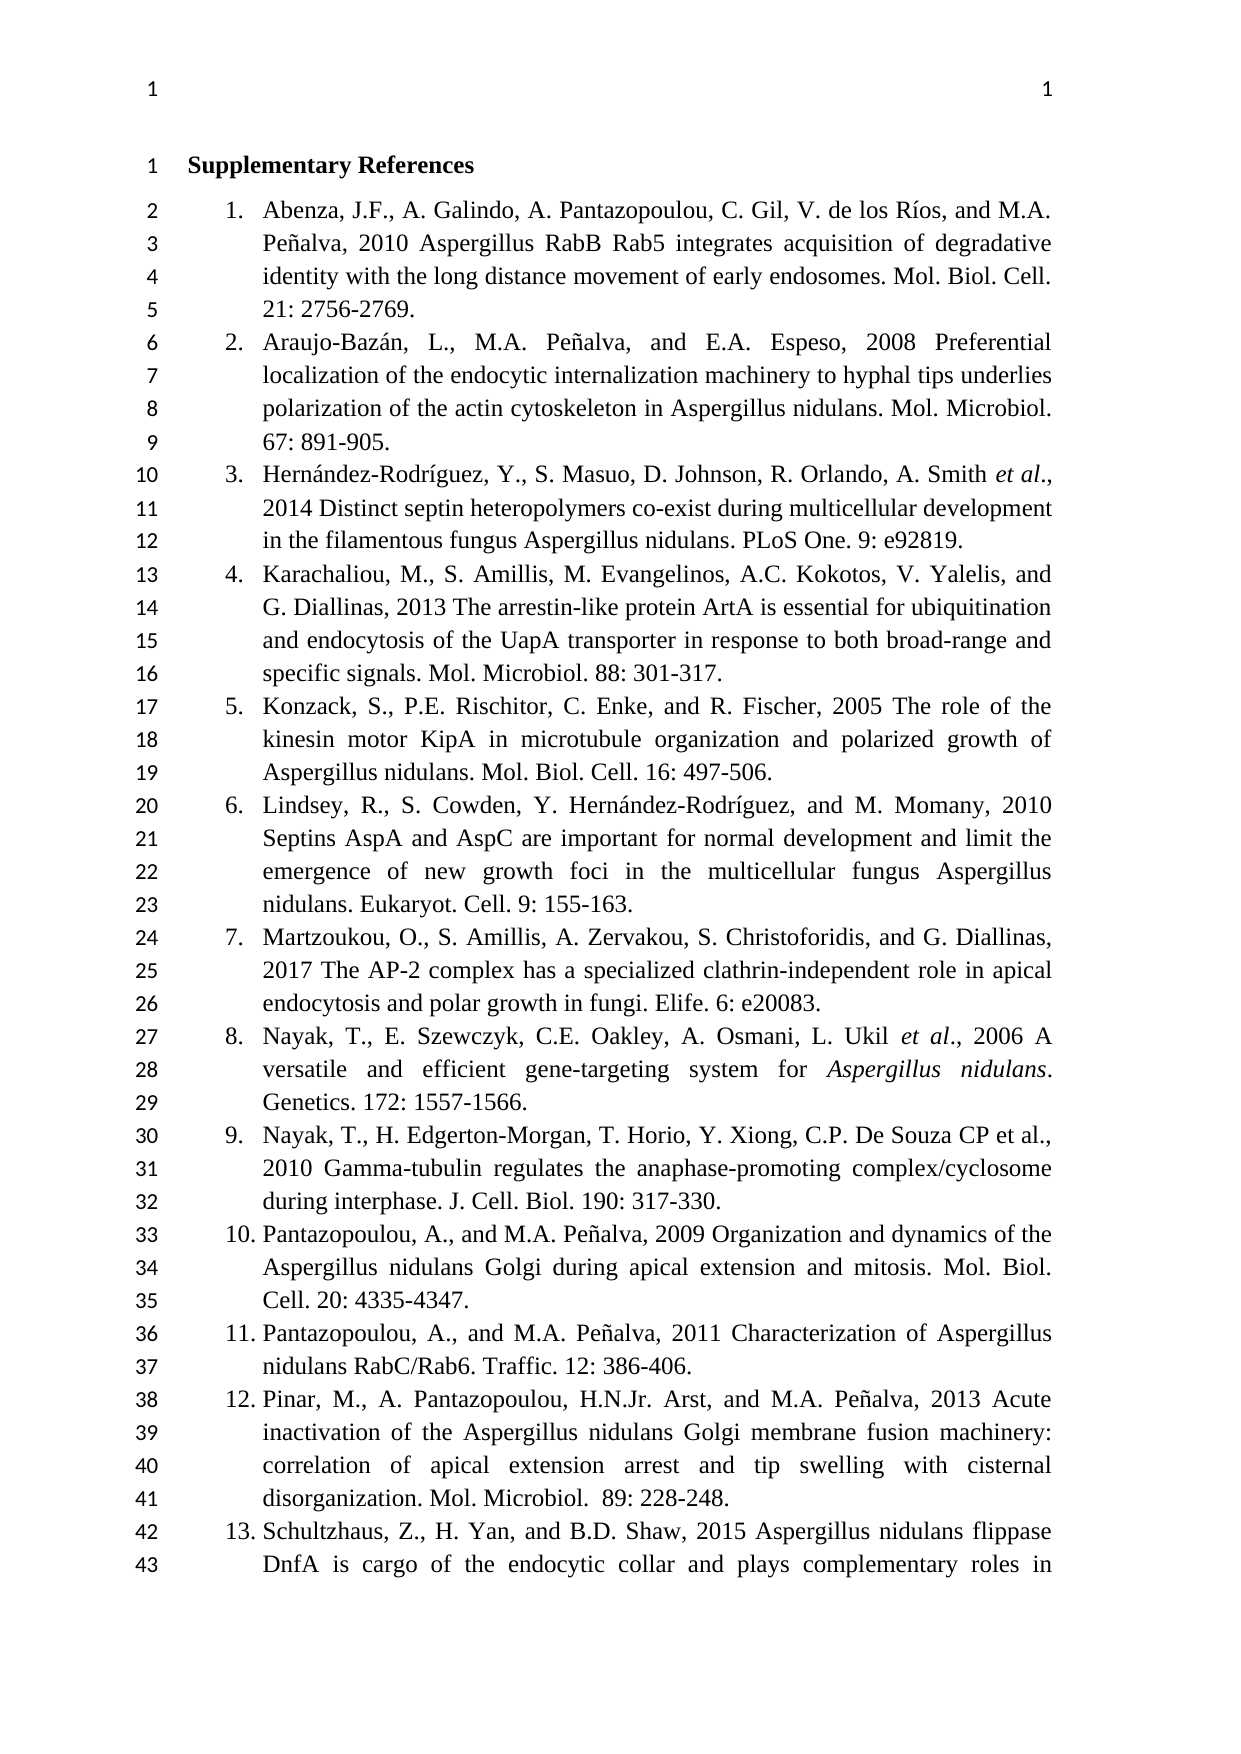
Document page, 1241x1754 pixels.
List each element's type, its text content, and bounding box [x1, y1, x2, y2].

list Karachaliou, M., S. Amillis, M. Evangelinos, A.C. Kokotos, V. Yalelis, and G. Diallinas, 2013 The arrestin-like protein ArtA is essential for ubiquitination and endocytosis of the UapA transporter in response to both broad-range and specific signals. Mol. Microbiol. 88: 301-317. [225, 559, 1053, 686]
list Pantazopoulou, A., and M.A. Peñalva, 2009 Organization and dynamics of the Aspergillus nidulans Golgi during apical extension and mitosis. Mol. Biol. Cell. 20: 4335-4347. [225, 1219, 1053, 1314]
list Lindsey, R., S. Cowden, Y. Hernández-Rodríguez, and M. Momany, 2010 Septins AspA and AspC are important for normal development and limit the emergence of new growth foci in the multicellular fungus Aspergillus nidulans. Eukaryot. Cell. 9: 155-163. [225, 790, 1053, 918]
list Nayak, T., H. Edgerton-Morgan, T. Horio, Y. Xiong, C.P. De Souza CP et al., 2010 Gamma-tubulin regulates the anaphase-promoting complex/cyclosome during interphase. J. Cell. Biol. 190: 317-330. [225, 1120, 1053, 1215]
list Nayak, T., E. Szewczyk, C.E. Oakley, A. Osmani, L. Ukil et al., 2006 A versatile and efficient gene-targeting system for Aspergillus nidulans. Genetics. 172: 1557-1566. [225, 1021, 1053, 1116]
text Supplementary References [187, 150, 1053, 179]
list Hernández-Rodríguez, Y., S. Masuo, D. Johnson, R. Orlando, A. Smith et al., 2014 Distinct septin heteropolymers co-exist during multicellular development in the filamentous fungus Aspergillus nidulans. PLoS One. 9: e92819. [225, 459, 1053, 554]
list Konzack, S., P.E. Rischitor, C. Enke, and R. Fischer, 2005 The role of the kinesin motor KipA in microtubule organization and polarized growth of Aspergillus nidulans. Mol. Biol. Cell. 16: 497-506. [225, 691, 1053, 786]
list Araujo-Bazán, L., M.A. Peñalva, and E.A. Espeso, 2008 Preferential localization of the endocytic internalization machinery to hyphal tips underlies polarization of the actin cytoskeleton in Aspergillus nidulans. Mol. Microbiol. 67: 891-905. [225, 327, 1053, 455]
list Pantazopoulou, A., and M.A. Peñalva, 2011 Characterization of Aspergillus nidulans RabC/Rab6. Traffic. 12: 386-406. [225, 1318, 1053, 1380]
list Pinar, M., A. Pantazopoulou, H.N.Jr. Arst, and M.A. Peñalva, 2013 Acute inactivation of the Aspergillus nidulans Golgi membrane fusion machinery: correlation of apical extension arrest and tip swelling with cisternal disorganization. Mol. Microbiol. 89: 228-248. [225, 1384, 1053, 1512]
list Martzoukou, O., S. Amillis, A. Zervakou, S. Christoforidis, and G. Diallinas, 2017 The AP-2 complex has a specialized clathrin-independent role in apical endocytosis and polar growth in fungi. Elife. 6: e20083. [225, 922, 1053, 1017]
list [225, 1516, 1053, 1578]
list Abenza, J.F., A. Galindo, A. Pantazopoulou, C. Gil, V. de los Ríos, and M.A. Peñalva, 2010 Aspergillus RabB Rab5 integrates acquisition of degradative identity with the long distance movement of early endosomes. Mol. Biol. Cell. 21: 2756-2769. [225, 195, 1053, 323]
